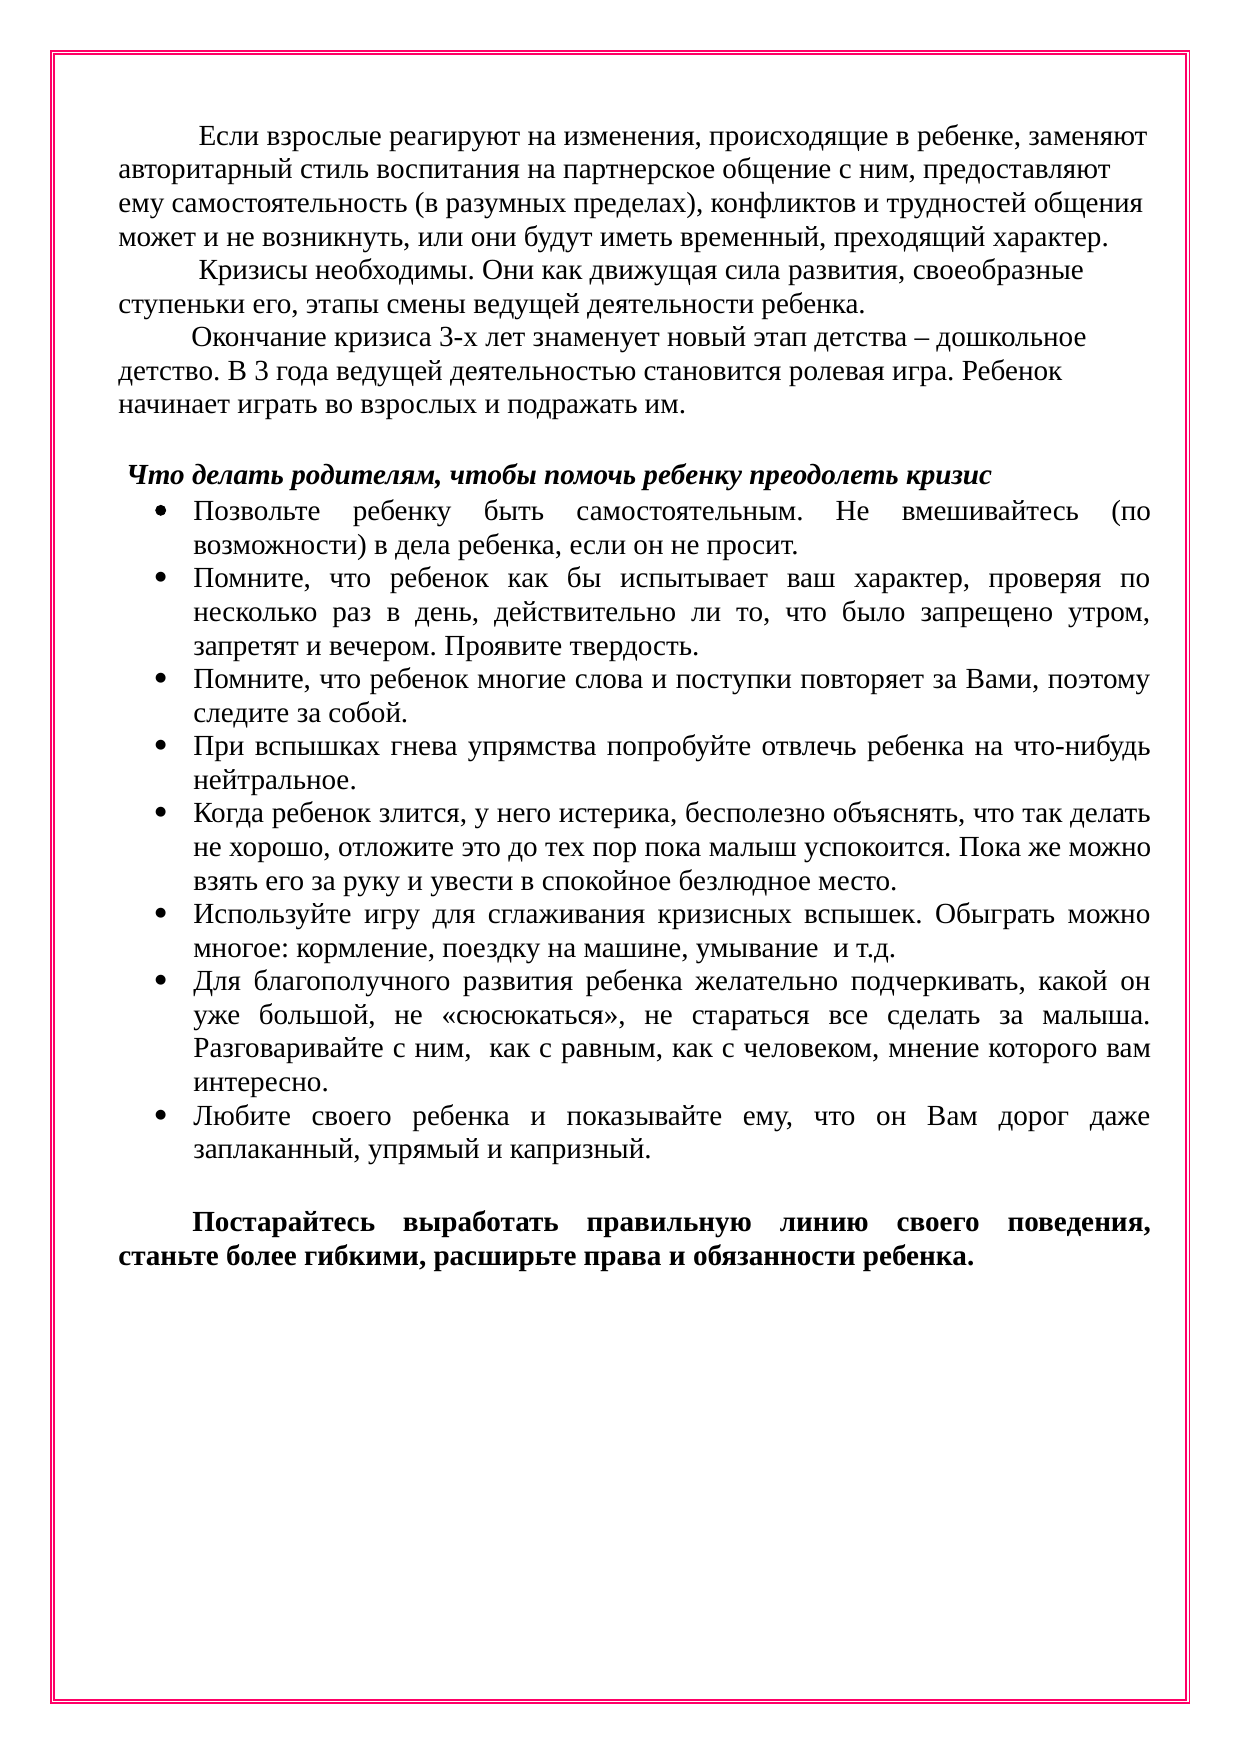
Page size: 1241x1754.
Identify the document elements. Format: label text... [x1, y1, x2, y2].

list Используйте игру для сглаживания кризисных вспышек. Обыграть можно многое: кормление, поездку на машине, умывание и т.д. [156, 896, 1152, 963]
list Для благополучного развития ребенка желательно подчеркивать, какой он уже большой, не «сюсюкаться», не стараться все сделать за малыша. Разговаривайте с ним, как с равным, как с человеком, мнение которого вам интересно. [156, 963, 1152, 1098]
list При вспышках гнева упрямства попробуйте отвлечь ребенка на что-нибудь нейтральное. [156, 728, 1152, 796]
text Постарайтесь выработать правильную линию своего поведения, станьте более гибкими, расширьте права и обязанности ребенка. [118, 1204, 1152, 1272]
list Помните, что ребенок как бы испытывает ваш характер, проверяя по несколько раз в день, действительно ли то, что было запрещено утром, запретят и вечером. Проявите твердость. [156, 560, 1152, 661]
list Когда ребенок злится, у него истерика, бесполезно объяснять, что так делать не хорошо, отложите это до тех пор пока малыш успокоится. Пока же можно взять его за руку и увести в спокойное безлюдное место. [156, 796, 1152, 896]
list Любите своего ребенка и показывайте ему, что он Вам дорог даже заплаканный, упрямый и капризный. [156, 1098, 1152, 1165]
subtitle Позвольте ребенку быть самостоятельным. Не вмешивайтесь (по возможности) в дела ребенка, если он не просит. [156, 493, 1152, 560]
subtitle Что делать родителям, чтобы помочь ребенку преодолеть кризис [118, 453, 1152, 493]
text Кризисы необходимы. Они как движущая сила развития, своеобразные ступеньки его, этапы смены ведущей деятельности ребенка. [118, 252, 1152, 319]
list Помните, что ребенок многие слова и поступки повторяет за Вами, поэтому следите за собой. [156, 661, 1152, 728]
text Окончание кризиса 3-х лет знаменует новый этап детства – дошкольное детство. В 3 года ведущей деятельностью становится ролевая игра. Ребенок начинает играть во взрослых и подражать им. [118, 319, 1152, 420]
text Если взрослые реагируют на изменения, происходящие в ребенке, заменяют авторитарный стиль воспитания на партнерское общение с ним, предоставляют ему самостоятельность (в разумных пределах), конфликтов и трудностей общения может и не возникнуть, или они будут иметь временный, преходящий характер. [118, 118, 1152, 252]
